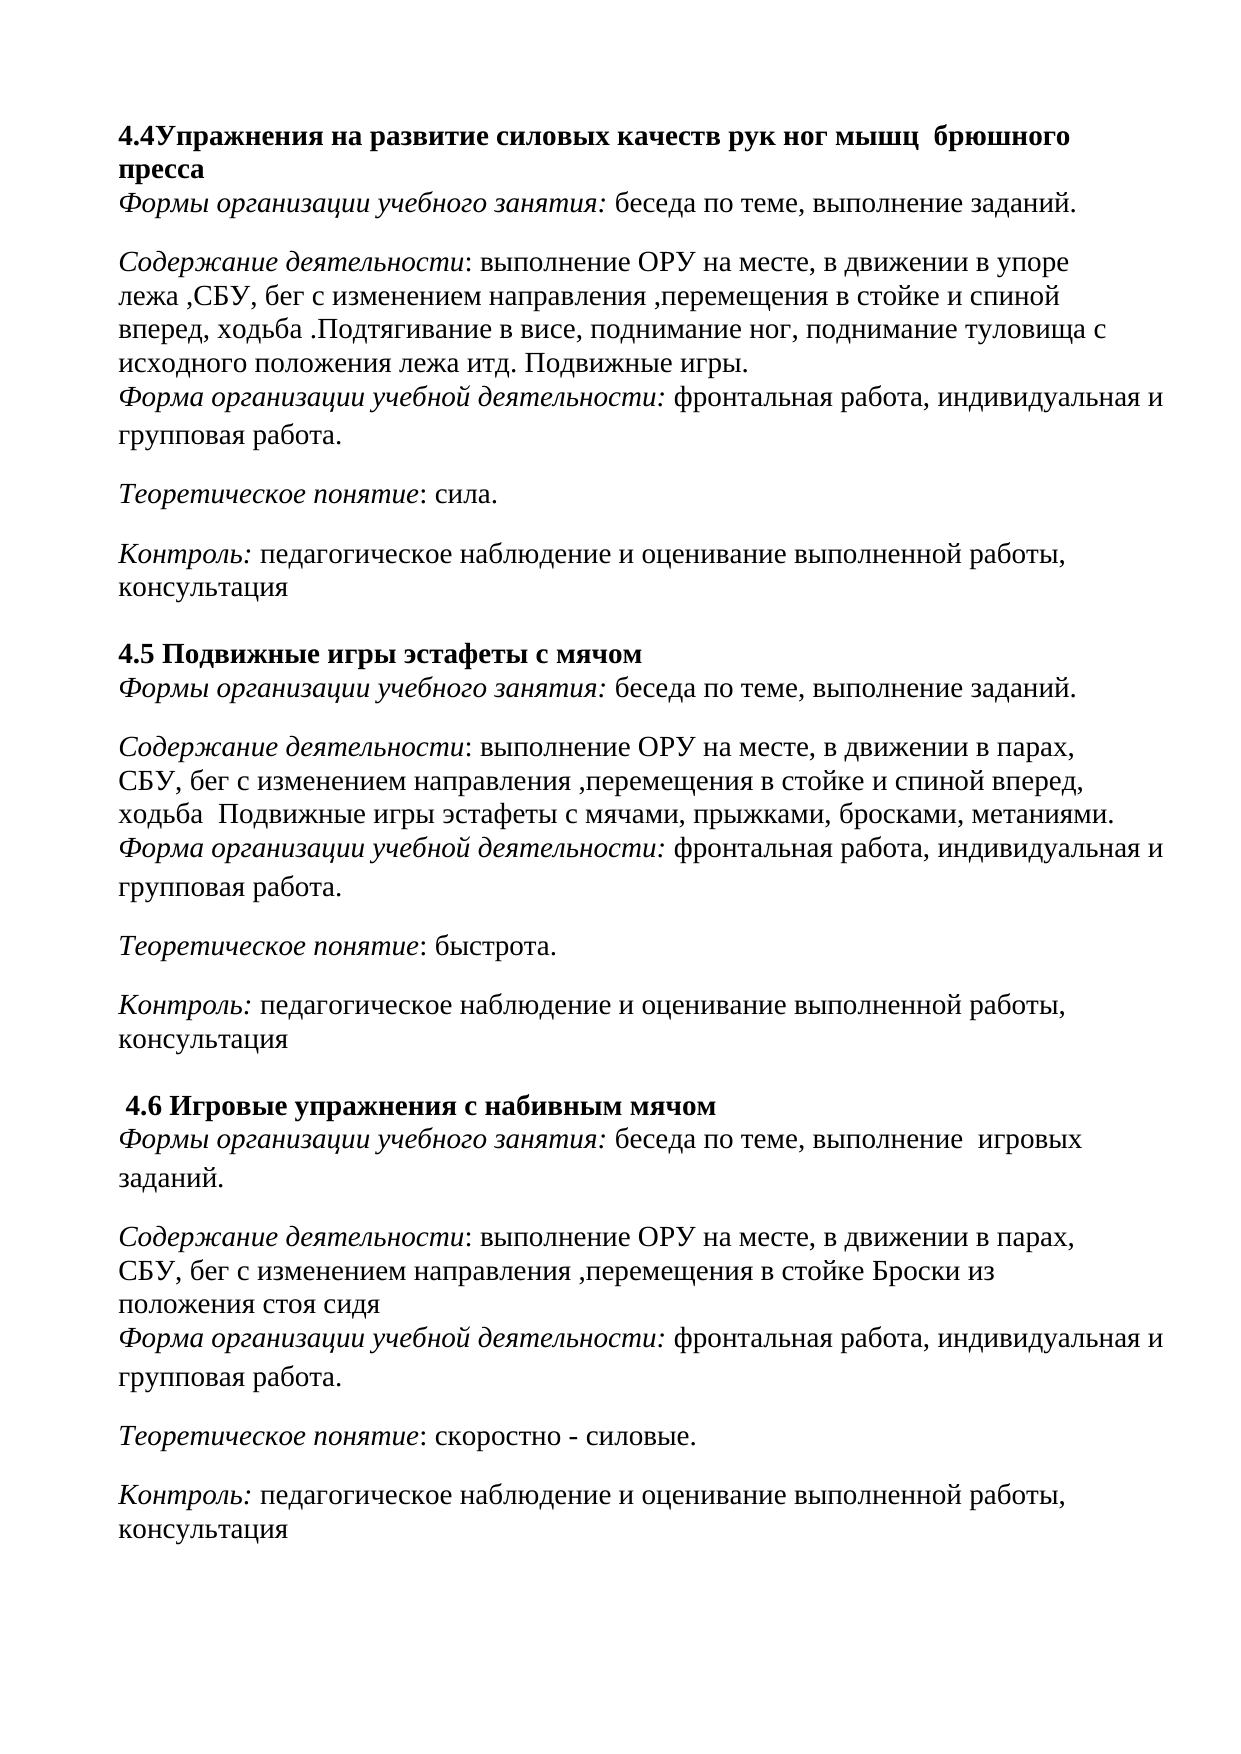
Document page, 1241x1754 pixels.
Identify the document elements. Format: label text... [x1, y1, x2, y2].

text Форма организации учебной деятельности: фронтальная работа, индивидуальная и групповая работа. [118, 379, 1181, 451]
text Содержание деятельности: выполнение ОРУ на месте, в движении в парах, СБУ, бег с изменением направления ,перемещения в стойке Броски из положения стоя сидя [118, 1219, 1133, 1320]
text Теоретическое понятие: скоростно - силовые. [118, 1418, 1181, 1452]
text Форма организации учебной деятельности: фронтальная работа, индивидуальная и групповая работа. [118, 830, 1181, 902]
text Формы организации учебного занятия: беседа по теме, выполнение игровых заданий. [118, 1122, 1181, 1194]
text Формы организации учебного занятия: беседа по теме, выполнение заданий. [118, 670, 1181, 704]
text Контроль: педагогическое наблюдение и оценивание выполненной работы, консультация [118, 1477, 1133, 1544]
text 4.6 Игровые упражнения с набивным мячом [118, 1088, 1133, 1122]
text Контроль: педагогическое наблюдение и оценивание выполненной работы, консультация [118, 536, 1133, 603]
text 4.5 Подвижные игры эстафеты с мячом [118, 637, 1133, 670]
text Содержание деятельности: выполнение ОРУ на месте, в движении в упоре лежа ,СБУ, бег с изменением направления ,перемещения в стойке и спиной вперед, ходьба .Подтягивание в висе, поднимание ног, поднимание туловища с исходного положения лежа итд. Подвижные игры. [118, 244, 1133, 379]
text Форма организации учебной деятельности: фронтальная работа, индивидуальная и групповая работа. [118, 1320, 1181, 1392]
text Формы организации учебного занятия: беседа по теме, выполнение заданий. [118, 185, 1181, 219]
text Теоретическое понятие: быстрота. [118, 928, 1181, 962]
text 4.4Упражнения на развитие силовых качеств рук ног мышц брюшного пресса [118, 118, 1133, 185]
text Контроль: педагогическое наблюдение и оценивание выполненной работы, консультация [118, 987, 1133, 1054]
text Содержание деятельности: выполнение ОРУ на месте, в движении в парах, СБУ, бег с изменением направления ,перемещения в стойке и спиной вперед, ходьба Подвижные игры эстафеты с мячами, прыжками, бросками, метаниями. [118, 729, 1133, 830]
text Теоретическое понятие: сила. [118, 477, 1181, 510]
